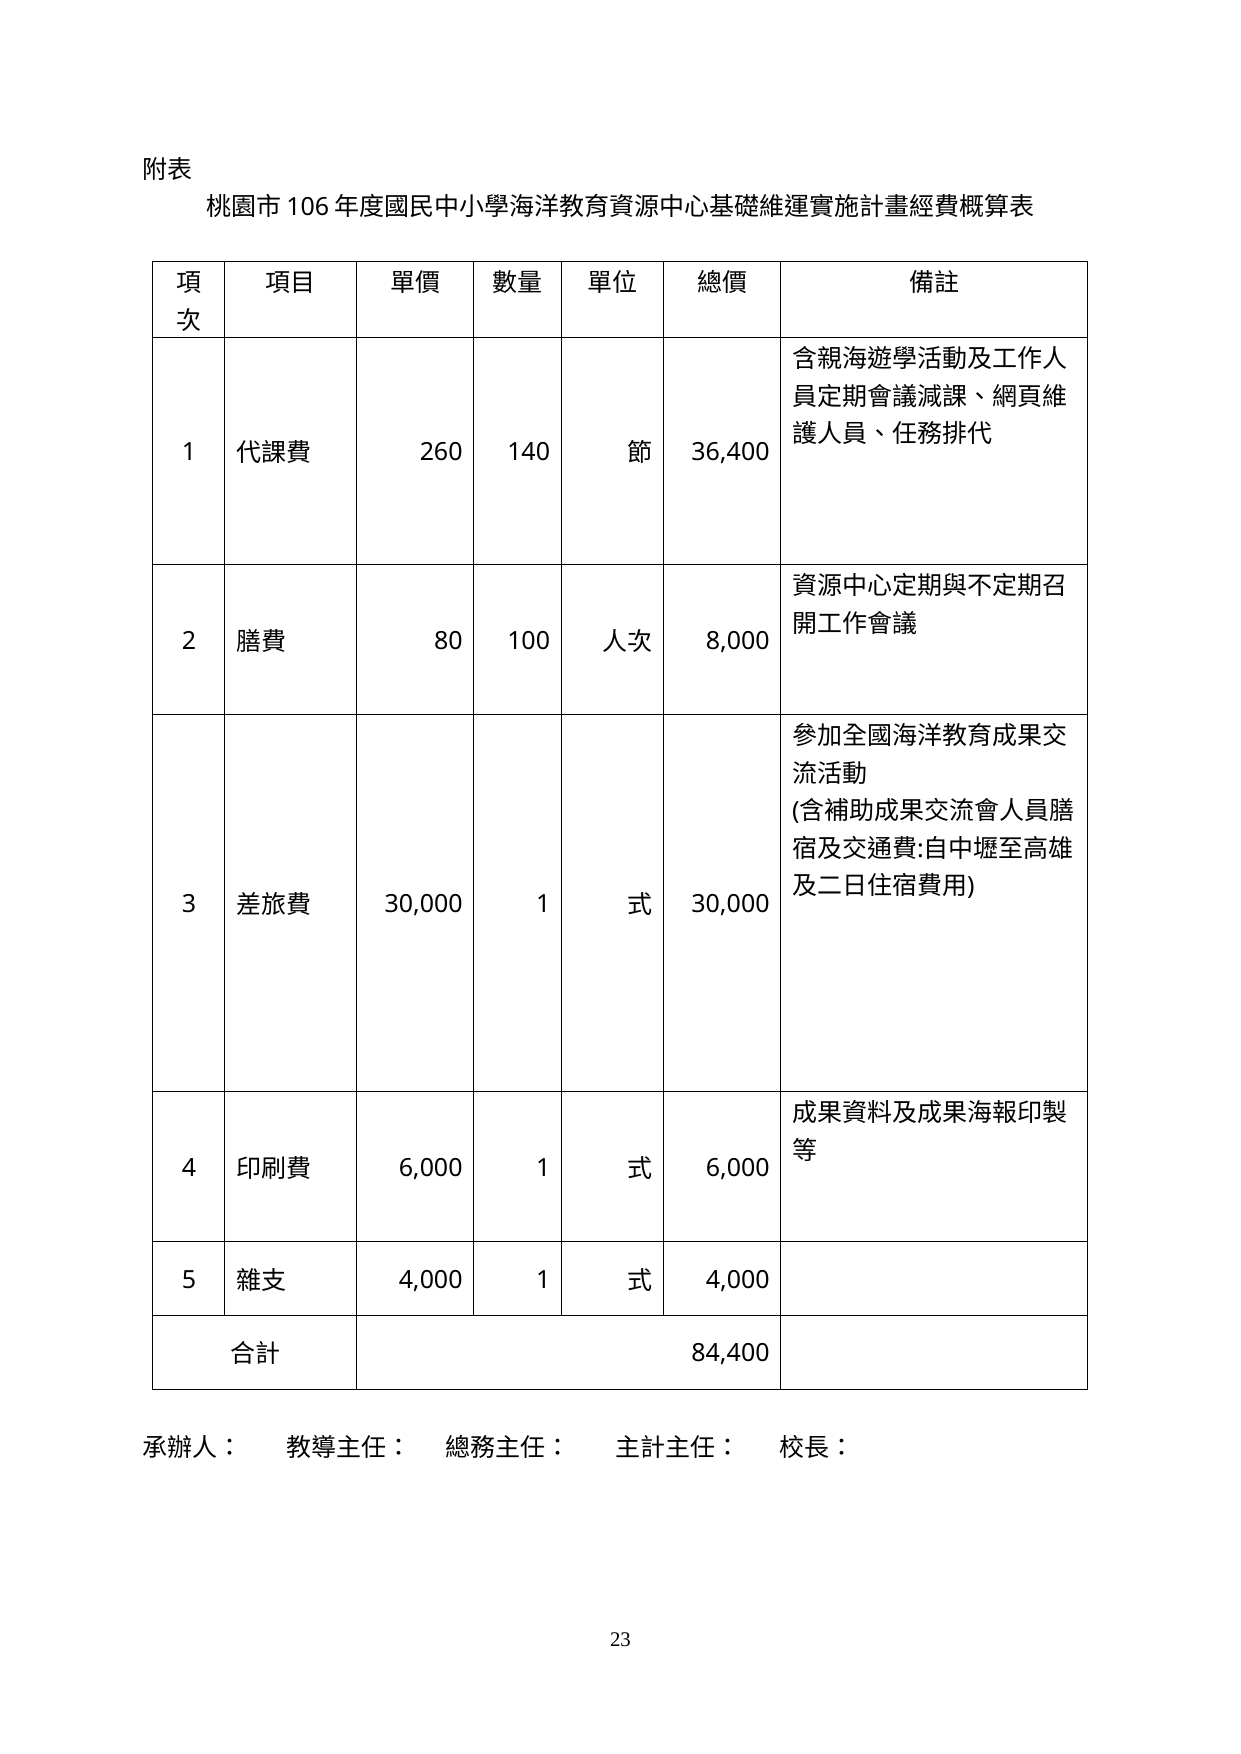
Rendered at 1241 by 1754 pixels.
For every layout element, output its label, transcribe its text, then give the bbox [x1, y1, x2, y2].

text 承辦人： 教導主任： 總務主任： 主計主任： 校長： [142, 1427, 1098, 1464]
table_cell 4,000 [357, 1242, 473, 1315]
table_header 項次 [153, 262, 224, 337]
table_cell 6,000 [357, 1092, 473, 1241]
table_cell 式 [562, 1242, 663, 1315]
text 附表 [142, 149, 1098, 186]
table_header 項目 [225, 262, 356, 337]
table_cell 膳費 [225, 565, 356, 714]
table_cell [781, 1316, 1087, 1388]
table_cell 4 [153, 1092, 224, 1241]
table_cell 資源中心定期與不定期召開工作會議 [781, 565, 1087, 714]
table_cell 含親海遊學活動及工作人員定期會議減課、網頁維護人員、任務排代 [781, 338, 1087, 564]
table_cell 6,000 [664, 1092, 780, 1241]
table_cell 100 [474, 565, 561, 714]
table_cell 80 [357, 565, 473, 714]
table_cell [781, 1242, 1087, 1315]
table_cell 8,000 [664, 565, 780, 714]
table_cell 節 [562, 338, 663, 564]
table_cell 雜支 [225, 1242, 356, 1315]
table_cell 參加全國海洋教育成果交流活動 (含補助成果交流會人員膳宿及交通費:自中壢至高雄及二日住宿費用) [781, 715, 1087, 1091]
table_cell 2 [153, 565, 224, 714]
table_cell 成果資料及成果海報印製等 [781, 1092, 1087, 1241]
table_header 備註 [781, 262, 1087, 337]
table_cell 260 [357, 338, 473, 564]
table_cell 式 [562, 1092, 663, 1241]
table_cell 1 [474, 1242, 561, 1315]
table_header 單價 [357, 262, 473, 337]
table_cell 30,000 [664, 715, 780, 1091]
table_cell 36,400 [664, 338, 780, 564]
table_cell 1 [474, 715, 561, 1091]
table_header 數量 [474, 262, 561, 337]
table_cell 84,400 [357, 1316, 780, 1388]
table_header 單位 [562, 262, 663, 337]
table_cell 式 [562, 715, 663, 1091]
table_cell 差旅費 [225, 715, 356, 1091]
table_cell 30,000 [357, 715, 473, 1091]
table_cell 3 [153, 715, 224, 1091]
table_header 總價 [664, 262, 780, 337]
text 桃園市106年度國民中小學海洋教育資源中心基礎維運實施計畫經費概算表 [142, 186, 1098, 224]
table_cell 4,000 [664, 1242, 780, 1315]
table_cell 印刷費 [225, 1092, 356, 1241]
table_cell 合計 [153, 1316, 356, 1388]
table_cell 人次 [562, 565, 663, 714]
table_cell 代課費 [225, 338, 356, 564]
table_cell 1 [474, 1092, 561, 1241]
table_cell 1 [153, 338, 224, 564]
table_cell 5 [153, 1242, 224, 1315]
table_cell 140 [474, 338, 561, 564]
